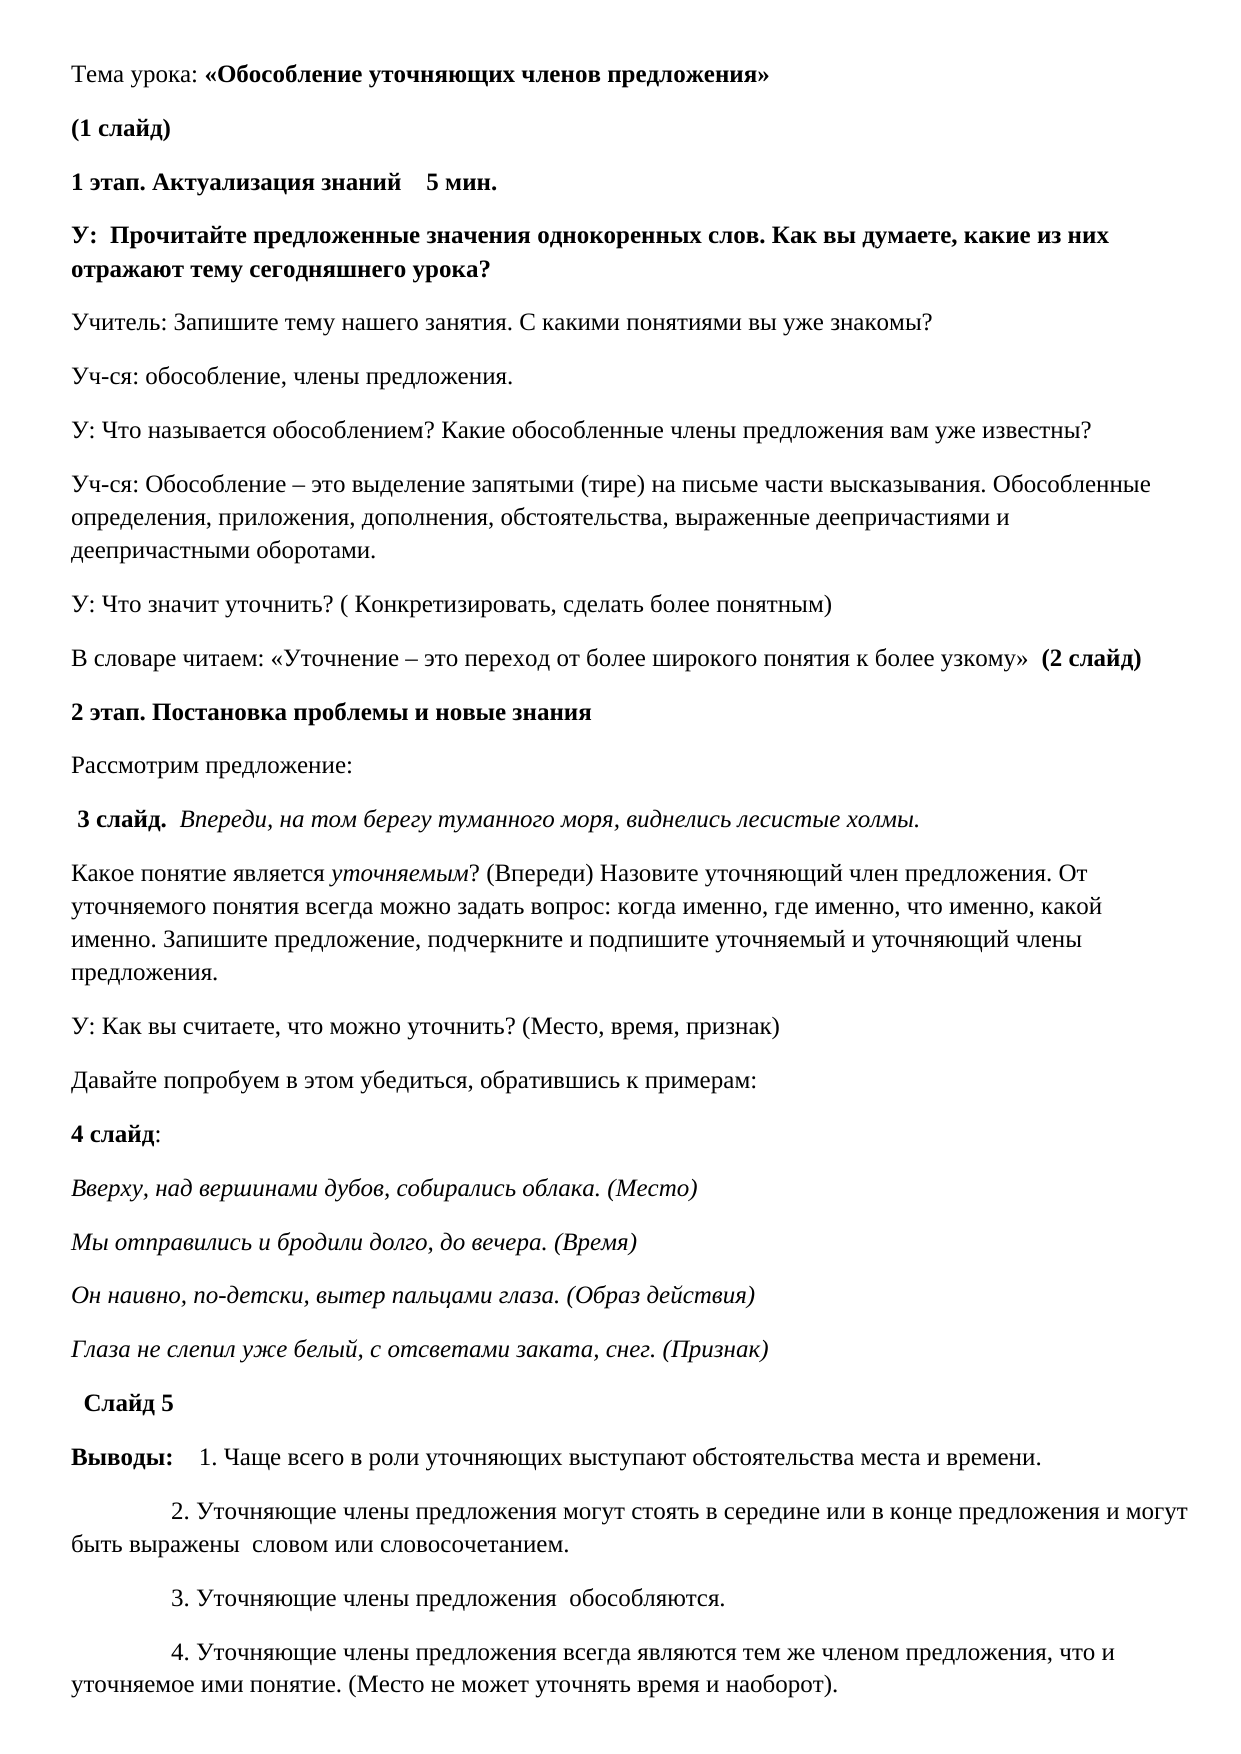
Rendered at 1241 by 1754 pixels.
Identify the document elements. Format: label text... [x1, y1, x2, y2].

text Уч-ся: обособление, члены предложения. [71, 361, 1193, 390]
text У: Что значит уточнить? ( Конкретизировать, сделать более понятным) [71, 589, 1193, 618]
text Какое понятие является уточняемым? (Впереди) Назовите уточняющий член предложения. От уточняемого понятия всегда можно задать вопрос: когда именно, где именно, что именно, какой именно. Запишите предложение, подчеркните и подпишите уточняемый и уточняющий члены предложения. [71, 858, 1193, 986]
text Он наивно, по-детски, вытер пальцами глаза. (Образ действия) [71, 1280, 1193, 1309]
text У: Что называется обособлением? Какие обособленные члены предложения вам уже известны? [71, 415, 1193, 444]
text Давайте попробуем в этом убедиться, обратившись к примерам: [71, 1065, 1193, 1094]
text Учитель: Запишите тему нашего занятия. С какими понятиями вы уже знакомы? [71, 307, 1193, 336]
text Рассмотрим предложение: [71, 751, 1193, 779]
text В словаре читаем: «Уточнение – это переход от более широкого понятия к более узкому» (2 слайд) [71, 643, 1193, 672]
text Глаза не слепил уже белый, с отсветами заката, снег. (Признак) [71, 1334, 1193, 1363]
text 3 слайд. Впереди, на том берегу туманного моря, виднелись лесистые холмы. [71, 804, 1193, 833]
text 2 этап. Постановка проблемы и новые знания [71, 697, 1193, 725]
text Мы отправились и бродили долго, до вечера. (Время) [71, 1227, 1193, 1255]
text 1 этап. Актуализация знаний 5 мин. [71, 167, 1193, 196]
text Уч-ся: Обособление – это выделение запятыми (тире) на письме части высказывания. Обособленные определения, приложения, дополнения, обстоятельства, выраженные деепричастиями и деепричастными оборотами. [71, 469, 1193, 564]
text 2. Уточняющие члены предложения могут стоять в середине или в конце предложения и могут быть выражены словом или словосочетанием. [71, 1496, 1193, 1558]
text У: Прочитайте предложенные значения однокоренных слов. Как вы думаете, какие из них отражают тему сегодняшнего урока? [71, 221, 1193, 282]
text 4 слайд: [71, 1119, 1193, 1148]
text Вверху, над вершинами дубов, собирались облака. (Место) [71, 1173, 1193, 1201]
text Тема урока: «Обособление уточняющих членов предложения» [71, 59, 1193, 88]
text 3. Уточняющие члены предложения обособляются. [71, 1583, 1193, 1611]
text Выводы: 1. Чаще всего в роли уточняющих выступают обстоятельства места и времени. [71, 1442, 1193, 1471]
text Слайд 5 [71, 1388, 1193, 1417]
text У: Как вы считаете, что можно уточнить? (Место, время, признак) [71, 1011, 1193, 1040]
text 4. Уточняющие члены предложения всегда являются тем же членом предложения, что и уточняемое ими понятие. (Место не может уточнять время и наоборот). [71, 1637, 1193, 1698]
text (1 слайд) [71, 113, 1193, 142]
